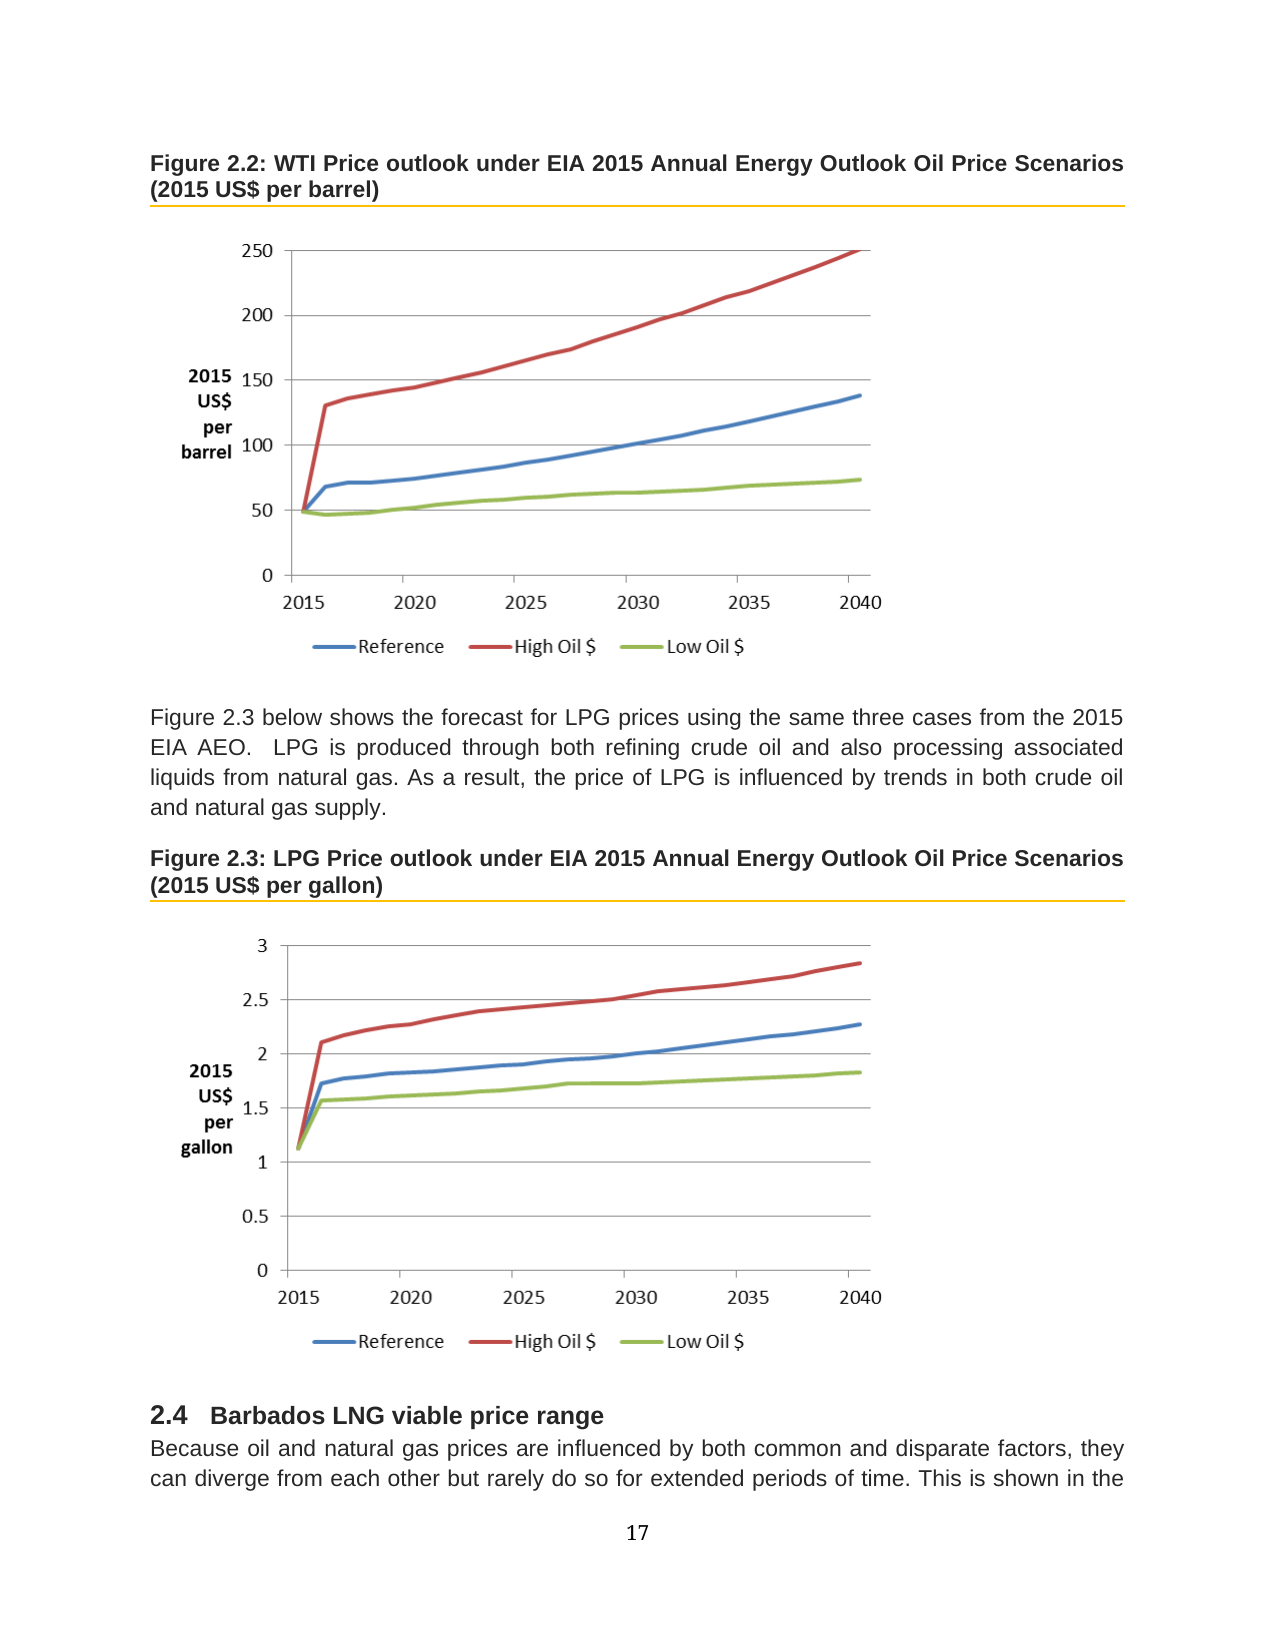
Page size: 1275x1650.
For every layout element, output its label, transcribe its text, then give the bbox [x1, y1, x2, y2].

text Figure 2.3 below shows the forecast for LPG prices using the same three cases from the 2015 EIA AEO. LPG is produced through both refining crude oil and also processing associated liquids from natural gas. As a result, the price of LPG is influenced by trends in both crude oil and natural gas supply. [150, 704, 1125, 821]
text Figure 2.2: WTI Price outlook under EIA 2015 Annual Energy Outlook Oil Price Scenarios (2015 US$ per barrel) [150, 150, 1125, 205]
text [150, 1435, 1125, 1491]
picture [150, 227, 901, 678]
picture [150, 923, 901, 1373]
subtitle Barbados LNG viable price range [150, 1399, 1125, 1430]
text Figure 2.3: LPG Price outlook under EIA 2015 Annual Energy Outlook Oil Price Scenarios (2015 US$ per gallon) [150, 845, 1125, 900]
